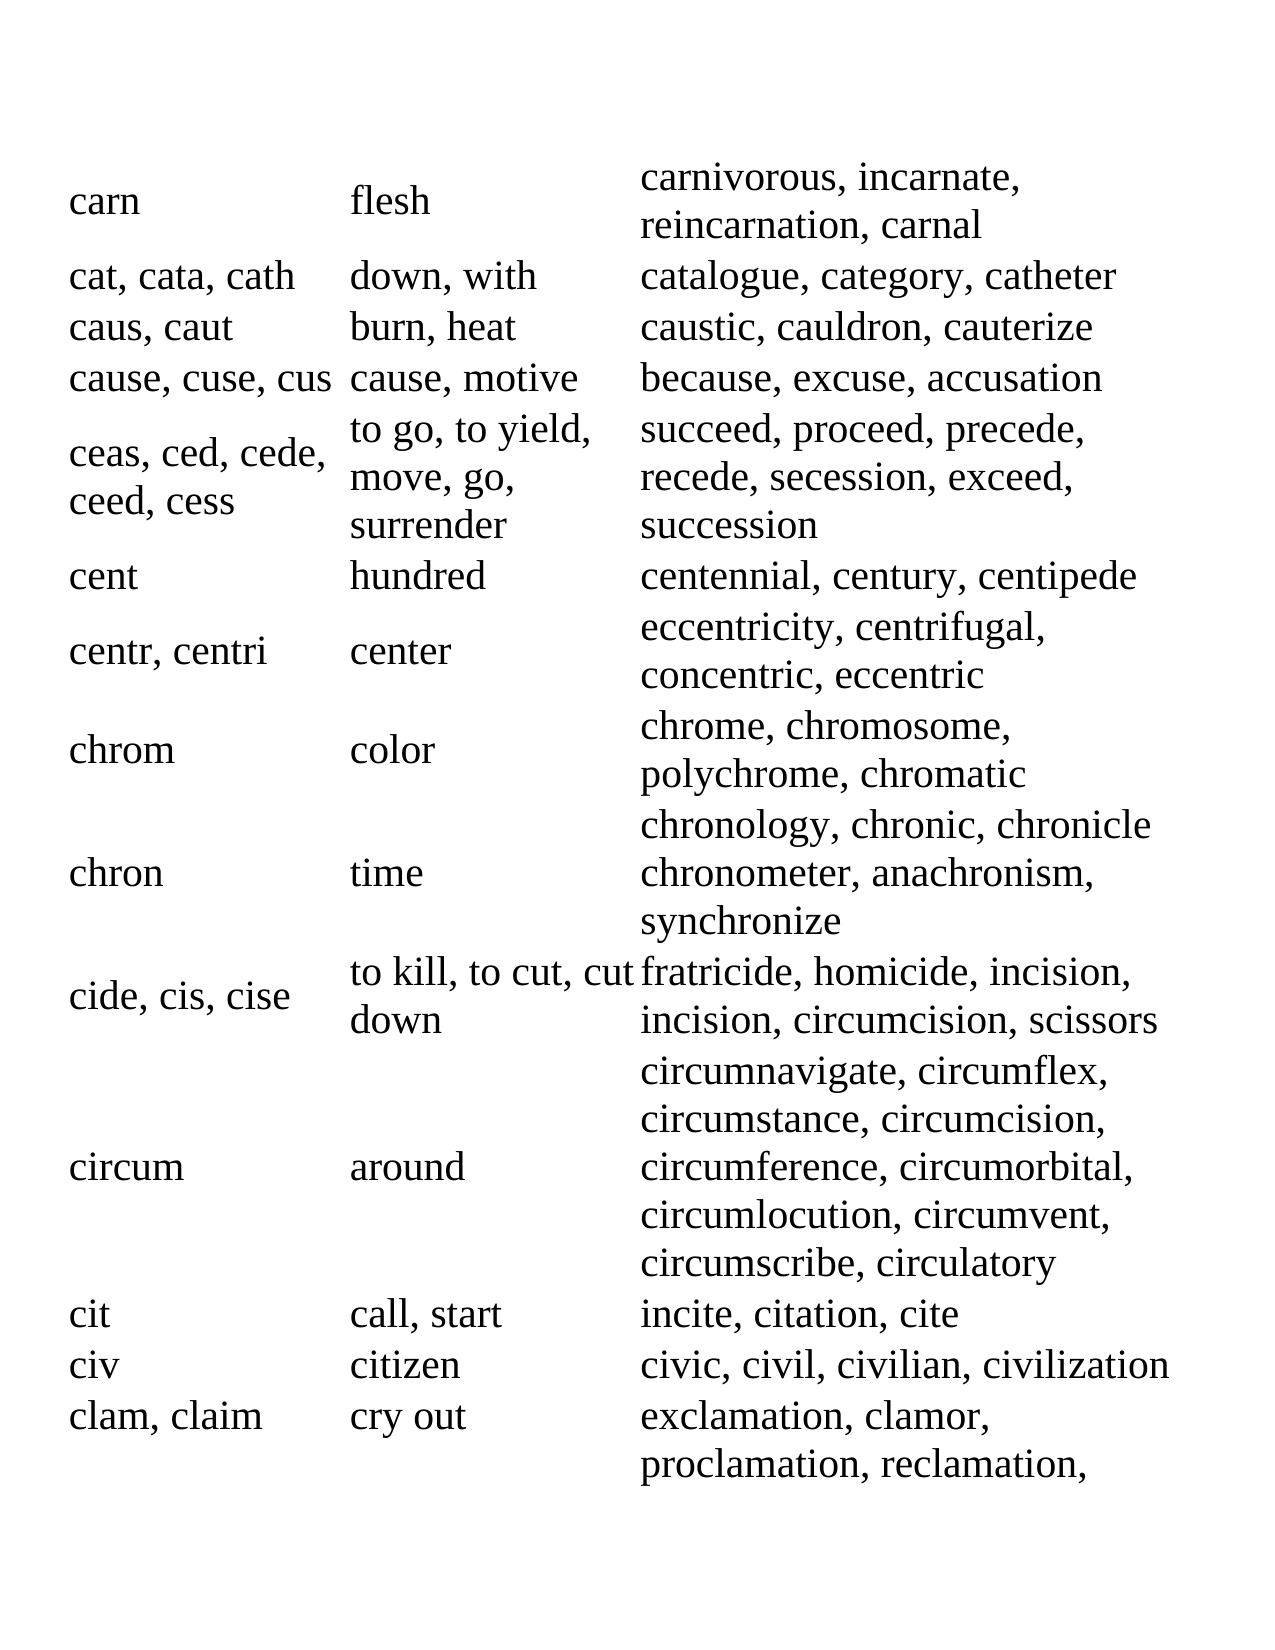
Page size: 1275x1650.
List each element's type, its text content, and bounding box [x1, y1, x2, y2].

table_cell around [348, 1044, 638, 1286]
table_cell center [348, 600, 638, 699]
table_cell call, start [348, 1286, 638, 1337]
table_cell chronology, chronic, chronicle chronometer, anachronism, synchronize [639, 798, 1203, 945]
table_cell eccentricity, centrifugal, concentric, eccentric [639, 600, 1203, 699]
table_cell centr, centri [67, 600, 348, 699]
table_cell time [348, 798, 638, 945]
table_cell cent [67, 549, 348, 600]
table_cell centennial, century, centipede [639, 549, 1203, 600]
table_cell cause, motive [348, 351, 638, 402]
table_cell cause, cuse, cus [67, 351, 348, 402]
table_cell chrome, chromosome, polychrome, chromatic [639, 699, 1203, 798]
table_cell circumnavigate, circumflex, circumstance, circumcision, circumference, circumorbital, circumlocution, circumvent, circumscribe, circulatory [639, 1044, 1203, 1286]
table_cell citizen [348, 1338, 638, 1388]
table_cell clam, claim [67, 1389, 348, 1487]
table_cell carnivorous, incarnate, reincarnation, carnal [639, 150, 1203, 249]
table_cell to go, to yield, move, go, surrender [348, 402, 638, 549]
table_cell chron [67, 798, 348, 945]
table_cell cat, cata, cath [67, 249, 348, 300]
table_cell ceas, ced, cede, ceed, cess [67, 402, 348, 549]
table_cell fratricide, homicide, incision, incision, circumcision, scissors [639, 945, 1203, 1044]
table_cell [639, 1389, 1203, 1487]
table_cell civ [67, 1338, 348, 1388]
table_cell to kill, to cut, cut down [348, 945, 638, 1044]
table_cell cide, cis, cise [67, 945, 348, 1044]
table_cell civic, civil, civilian, civilization [639, 1338, 1203, 1388]
table_cell flesh [348, 150, 638, 249]
table_cell carn [67, 150, 348, 249]
table_cell because, excuse, accusation [639, 351, 1203, 402]
table_cell circum [67, 1044, 348, 1286]
table_cell burn, heat [348, 300, 638, 351]
table_cell color [348, 699, 638, 798]
table_cell cry out [348, 1389, 638, 1487]
table_cell caustic, cauldron, cauterize [639, 300, 1203, 351]
table_cell chrom [67, 699, 348, 798]
table_cell down, with [348, 249, 638, 300]
table_cell catalogue, category, catheter [639, 249, 1203, 300]
table_cell caus, caut [67, 300, 348, 351]
table_cell succeed, proceed, precede, recede, secession, exceed, succession [639, 402, 1203, 549]
table_cell cit [67, 1286, 348, 1337]
table_cell hundred [348, 549, 638, 600]
table_cell incite, citation, cite [639, 1286, 1203, 1337]
